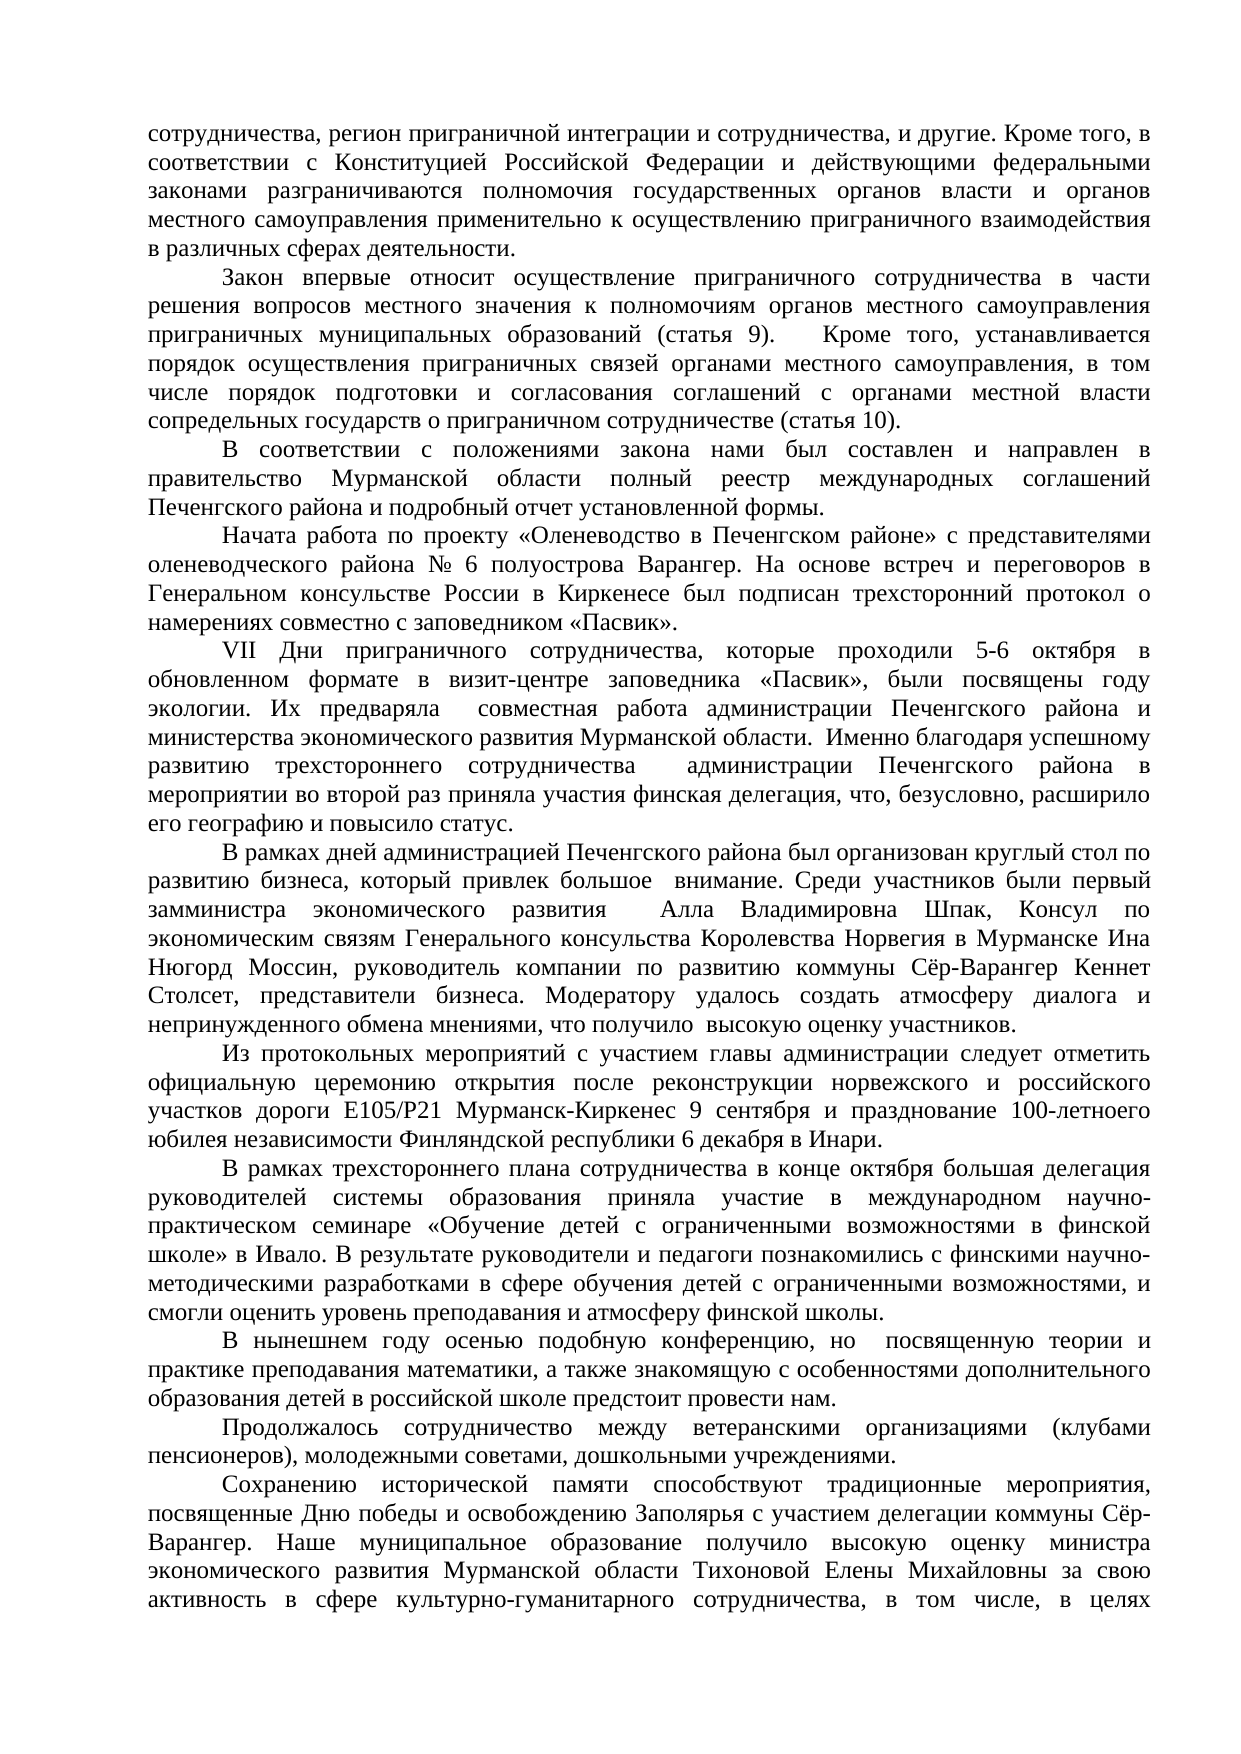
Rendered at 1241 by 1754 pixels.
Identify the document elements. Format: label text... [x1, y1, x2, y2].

text Закон впервые относит осуществление приграничного сотрудничества в части решения вопросов местного значения к полномочиям органов местного самоуправления приграничных муниципальных образований (статья 9). Кроме того, устанавливается порядок осуществления приграничных связей органами местного самоуправления, в том числе порядок подготовки и согласования соглашений с органами местной власти сопредельных государств о приграничном сотрудничестве (статья 10). [148, 262, 1152, 434]
text VII Дни приграничного сотрудничества, которые проходили 5-6 октября в обновленном формате в визит-центре заповедника «Пасвик», были посвящены году экологии. Их предваряла совместная работа администрации Печенгского района и министерства экономического развития Мурманской области. Именно благодаря успешному развитию трехстороннего сотрудничества администрации Печенгского района в мероприятии во второй раз приняла участия финская делегация, что, безусловно, расширило его географию и повысило статус. [148, 636, 1152, 837]
text В нынешнем году осенью подобную конференцию, но посвященную теории и практике преподавания математики, а также знакомящую с особенностями дополнительного образования детей в российской школе предстоит провести нам. [148, 1326, 1152, 1412]
text В соответствии с положениями закона нами был составлен и направлен в правительство Мурманской области полный реестр международных соглашений Печенгского района и подробный отчет установленной формы. [148, 434, 1152, 521]
text В рамках трехстороннего плана сотрудничества в конце октября большая делегация руководителей системы образования приняла участие в международном научно-практическом семинаре «Обучение детей с ограниченными возможностями в финской школе» в Ивало. В результате руководители и педагоги познакомились с финскими научно-методическими разработками в сфере обучения детей с ограниченными возможностями, и смогли оценить уровень преподавания и атмосферу финской школы. [148, 1153, 1152, 1326]
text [148, 1469, 1152, 1613]
text Из протокольных мероприятий с участием главы администрации следует отметить официальную церемонию открытия после реконструкции норвежского и российского участков дороги Е105/Р21 Мурманск-Киркенес 9 сентября и празднование 100-летноего юбилея независимости Финляндской республики 6 декабря в Инари. [148, 1038, 1152, 1153]
text Начата работа по проекту «Оленеводство в Печенгском районе» с представителями оленеводческого района № 6 полуострова Варангер. На основе встреч и переговоров в Генеральном консульстве России в Киркенесе был подписан трехсторонний протокол о намерениях совместно с заповедником «Пасвик». [148, 521, 1152, 636]
text Продолжалось сотрудничество между ветеранскими организациями (клубами пенсионеров), молодежными советами, дошкольными учреждениями. [148, 1412, 1152, 1469]
text В рамках дней администрацией Печенгского района был организован круглый стол по развитию бизнеса, который привлек большое внимание. Среди участников были первый замминистра экономического развития Алла Владимировна Шпак, Консул по экономическим связям Генерального консульства Королевства Норвегия в Мурманске Ина Нюгорд Моссин, руководитель компании по развитию коммуны Сёр-Варангер Кеннет Столсет, представители бизнеса. Модератору удалось создать атмосферу диалога и непринужденного обмена мнениями, что получило высокую оценку участников. [148, 837, 1152, 1038]
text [148, 118, 1152, 262]
